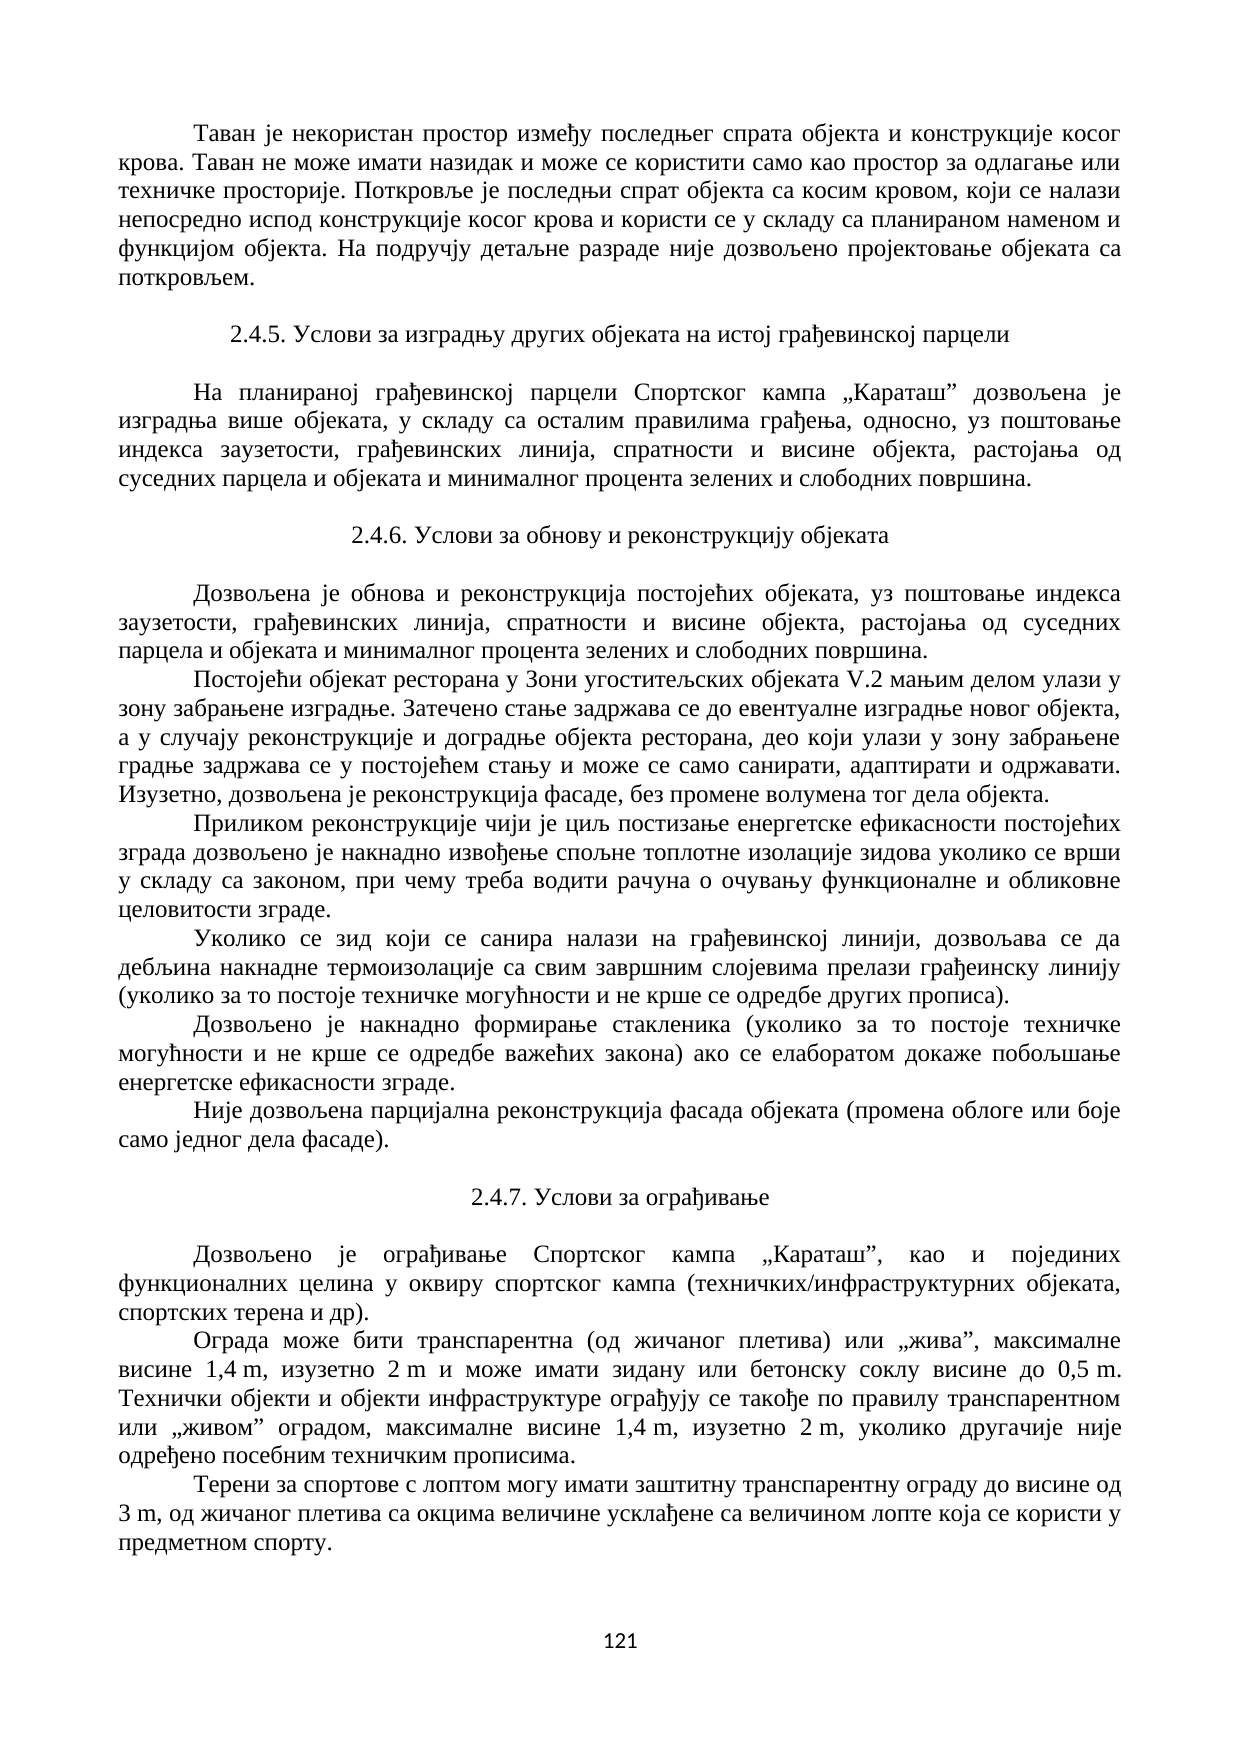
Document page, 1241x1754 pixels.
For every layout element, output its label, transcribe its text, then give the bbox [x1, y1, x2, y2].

text Таван је некористан простор између последњег спрата објекта и конструкције косог крова. Таван не може имати назидак и може се користити само као простор за одлагање или техничке просторије. Поткровље је последњи спрат објекта са косим кровом, који се налази непосредно испод конструкције косог крова и користи се у складу са планираном наменом и функцијом објекта. На подручју детаљне разраде није дозвољено пројектовање објеката са поткровљем. [118, 118, 1122, 291]
text На планираној грађевинској парцели Спортског кампа „Караташ” дозвољена је изградња више објеката, у складу са осталим правилима грађења, односно, уз поштовање индекса заузетости, грађевинских линија, спратности и висине објекта, растојања од суседних парцела и објеката и минималног процента зелених и слободних површина. [118, 377, 1122, 492]
text Дозвољена је обнова и реконструкција постојећих објеката, уз поштовање индекса заузетости, грађевинских линија, спратности и висине објекта, растојања од суседних парцела и објеката и минималног процента зелених и слободних површина. [118, 578, 1122, 664]
text Дозвољено је ограђивање Спортског кампа „Караташ”, као и појединих функционалних целина у оквиру спортског кампа (техничких/инфраструктурних објеката, спортских терена и др). [118, 1239, 1122, 1326]
text Ограда може бити транспарентна (од жичаног плетива) или „жива”, максималне висине 1,4 m, изузетно 2 m и може имати зидану или бетонску соклу висине до 0,5 m. Технички објекти и објекти инфраструктуре ограђују се такође по правилу транспарентном или „живом” оградом, максималне висине 1,4 m, изузетно 2 m, уколико другачије није одређено посебним техничким прописима. [118, 1326, 1122, 1469]
text Приликом реконструкције чији је циљ постизање енергетске ефикасности постојећих зграда дозвољено је накнадно извођење спољне топлотне изолације зидова уколико се врши у складу са законом, при чему треба водити рачуна о очувању функционалне и обликовне целовитости зграде. [118, 808, 1122, 923]
text Дозвољено је накнадно формирање стакленика (уколико за то постоје техничке могућности и не крше се одредбе важећих закона) ако се елаборатом докаже побољшање енергетске ефикасности зграде. [118, 1009, 1122, 1096]
text 2.4.6. Услови за обнову и реконструкцију објеката [118, 521, 1122, 549]
text Уколико се зид који се санира налази на грађевинској линији, дозвољава се да дебљина накнадне термоизолације са свим завршним слојевима прелази грађеинску линију (уколико за то постоје техничке могућности и не крше се одредбе других прописа). [118, 923, 1122, 1009]
text Терени за спортове с лоптом могу имати заштитну транспарентну ограду до висине од 3 m, од жичаног плетива са окцима величине усклађене са величином лопте која се користи у предметном спорту. [118, 1469, 1122, 1556]
text Постојећи објекат ресторана у Зони угоститељских објеката V.2 мањим делом улази у зону забрањене изградње. Затечено стање задржава се до евентуалне изградње новог објекта, а у случају реконструкције и доградње објекта ресторана, део који улази у зону забрањене градње задржава се у постојећем стању и може се само санирати, адаптирати и одржавати. Изузетно, дозвољена је реконструкција фасаде, без промене волумена тог дела објекта. [118, 664, 1122, 808]
text Није дозвољена парцијална реконструкција фасада објеката (промена облоге или боје само једног дела фасаде). [118, 1096, 1122, 1153]
text 2.4.5. Услови за изградњу других објеката на истој грађевинској парцели [118, 319, 1122, 348]
text 2.4.7. Услови за ограђивање [118, 1182, 1122, 1211]
